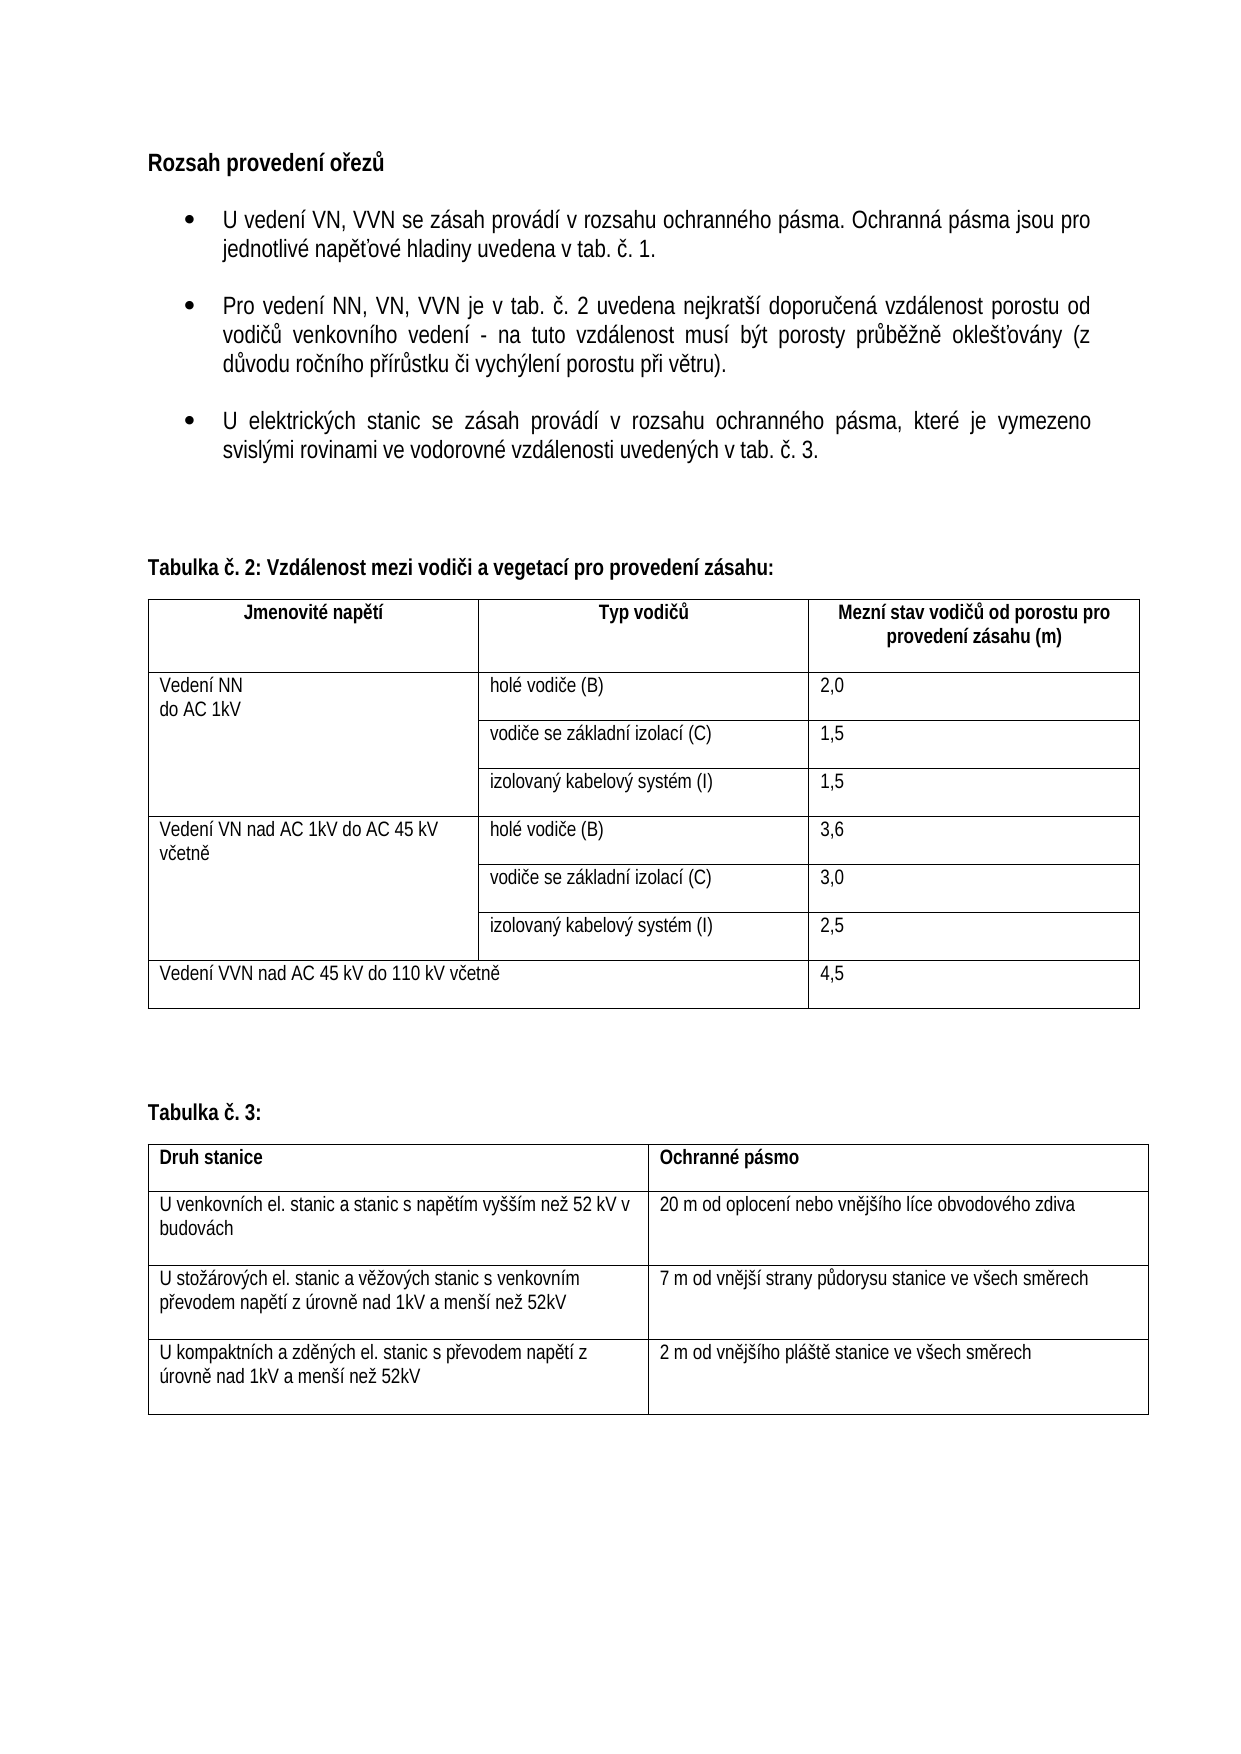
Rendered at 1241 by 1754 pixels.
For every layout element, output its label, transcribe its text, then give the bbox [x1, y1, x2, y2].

table_cell 2,0 [809, 673, 1139, 720]
table_header Mezní stav vodičů od porostu pro provedení zásahu (m) [809, 600, 1139, 672]
text Tabulka č. 3: [148, 1099, 1093, 1125]
table_header Ochranné pásmo [649, 1145, 1148, 1191]
table_cell 1,5 [809, 721, 1139, 768]
table_cell 2 m od vnějšího pláště stanice ve všech směrech [649, 1340, 1148, 1413]
table_cell vodiče se základní izolací (C) [479, 721, 808, 768]
list U vedení VN, VVN se zásah provádí v rozsahu ochranného pásma. Ochranná pásma jsou pro jednotlivé napěťové hladiny uvedena v tab. č. 1. [185, 205, 1093, 262]
table_cell izolovaný kabelový systém (I) [479, 913, 808, 960]
table_header Jmenovité napětí [149, 600, 478, 672]
table_cell 4,5 [809, 961, 1139, 1008]
table_cell izolovaný kabelový systém (I) [479, 769, 808, 816]
table_cell U venkovních el. stanic a stanic s napětím vyšším než 52 kV v budovách [149, 1192, 648, 1265]
text Rozsah provedení ořezů [148, 148, 1093, 176]
table_cell holé vodiče (B) [479, 817, 808, 864]
table_cell Vedení NN do AC 1kV [149, 673, 478, 816]
table_cell vodiče se základní izolací (C) [479, 865, 808, 912]
table_cell 7 m od vnější strany půdorysu stanice ve všech směrech [649, 1266, 1148, 1339]
text Tabulka č. 2: Vzdálenost mezi vodiči a vegetací pro provedení zásahu: [148, 553, 1093, 580]
table_cell 1,5 [809, 769, 1139, 816]
table_cell 3,0 [809, 865, 1139, 912]
table_cell Vedení VN nad AC 1kV do AC 45 kV včetně [149, 817, 478, 960]
list Pro vedení NN, VN, VVN je v tab. č. 2 uvedena nejkratší doporučená vzdálenost porostu od vodičů venkovního vedení - na tuto vzdálenost musí být porosty průběžně oklešťovány (z důvodu ročního přírůstku či vychýlení porostu při větru). [185, 291, 1093, 377]
table_cell holé vodiče (B) [479, 673, 808, 720]
table_cell 3,6 [809, 817, 1139, 864]
table_cell 20 m od oplocení nebo vnějšího líce obvodového zdiva [649, 1192, 1148, 1265]
list U elektrických stanic se zásah provádí v rozsahu ochranného pásma, které je vymezeno svislými rovinami ve vodorovné vzdálenosti uvedených v tab. č. 3. [185, 406, 1093, 463]
table_cell U stožárových el. stanic a věžových stanic s venkovním převodem napětí z úrovně nad 1kV a menší než 52kV [149, 1266, 648, 1339]
table_header Typ vodičů [479, 600, 808, 672]
table_cell U kompaktních a zděných el. stanic s převodem napětí z úrovně nad 1kV a menší než 52kV [149, 1340, 648, 1413]
table_cell Vedení VVN nad AC 45 kV do 110 kV včetně [149, 961, 808, 1008]
table_header Druh stanice [149, 1145, 648, 1191]
table_cell 2,5 [809, 913, 1139, 960]
